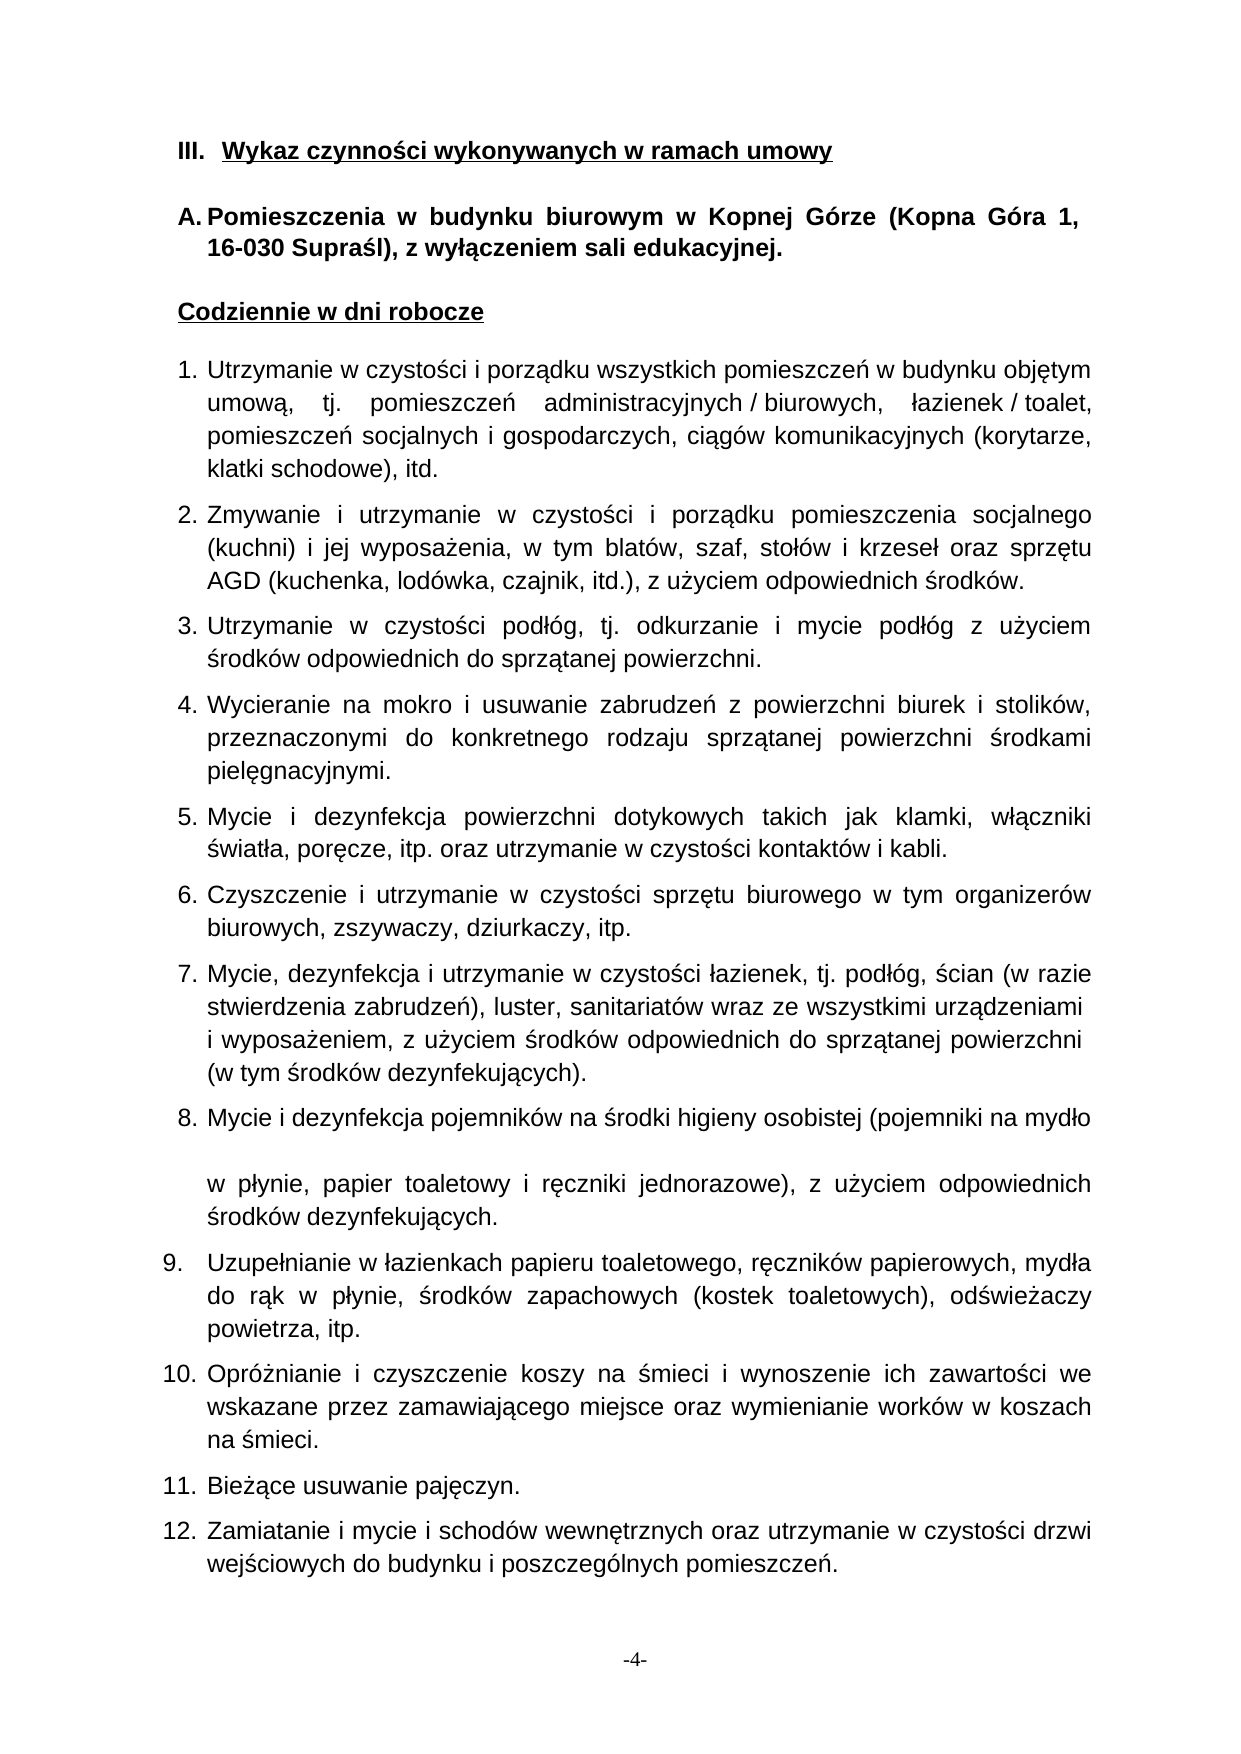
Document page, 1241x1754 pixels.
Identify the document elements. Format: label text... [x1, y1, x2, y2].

list Uzupełnianie w łazienkach papieru toaletowego, ręczników papierowych, mydła do rąk w płynie, środków zapachowych (kostek toaletowych), odświeżaczy powietrza, itp. [162, 1248, 1093, 1342]
list Pomieszczenia w budynku biurowym w Kopnej Górze (Kopna Góra 1, 16-030 Supraśl), z wyłączeniem sali edukacyjnej. [177, 202, 1093, 262]
list Mycie i dezynfekcja powierzchni dotykowych takich jak klamki, włączniki światła, poręcze, itp. oraz utrzymanie w czystości kontaktów i kabli. [177, 801, 1093, 863]
text III. Wykaz czynności wykonywanych w ramach umowy [177, 136, 1093, 164]
list Utrzymanie w czystości podłóg, tj. odkurzanie i mycie podłóg z użyciem środków odpowiednich do sprzątanej powierzchni. [177, 611, 1093, 673]
list Mycie, dezynfekcja i utrzymanie w czystości łazienek, tj. podłóg, ścian (w razie stwierdzenia zabrudzeń), luster, sanitariatów wraz ze wszystkimi urządzeniami i wyposażeniem, z użyciem środków odpowiednich do sprzątanej powierzchni (w tym środków dezynfekujących). [177, 958, 1093, 1086]
text Codziennie w dni robocze [177, 297, 1093, 326]
list Zmywanie i utrzymanie w czystości i porządku pomieszczenia socjalnego (kuchni) i jej wyposażenia, w tym blatów, szaf, stołów i krzeseł oraz sprzętu AGD (kuchenka, lodówka, czajnik, itd.), z użyciem odpowiednich środków. [177, 499, 1093, 594]
list Mycie i dezynfekcja pojemników na środki higieny osobistej (pojemniki na mydło w płynie, papier toaletowy i ręczniki jednorazowe), z użyciem odpowiednich środków dezynfekujących. [177, 1103, 1093, 1231]
list Utrzymanie w czystości i porządku wszystkich pomieszczeń w budynku objętym umową, tj. pomieszczeń administracyjnych / biurowych, łazienek / toalet, pomieszczeń socjalnych i gospodarczych, ciągów komunikacyjnych (korytarze, klatki schodowe), itd. [177, 355, 1093, 483]
list Czyszczenie i utrzymanie w czystości sprzętu biurowego w tym organizerów biurowych, zszywaczy, dziurkaczy, itp. [177, 880, 1093, 942]
list Opróżnianie i czyszczenie koszy na śmieci i wynoszenie ich zawartości we wskazane przez zamawiającego miejsce oraz wymienianie worków w koszach na śmieci. [162, 1359, 1093, 1454]
list Bieżące usuwanie pajęczyn. [162, 1471, 1093, 1499]
list Zamiatanie i mycie i schodów wewnętrznych oraz utrzymanie w czystości drzwi wejściowych do budynku i poszczególnych pomieszczeń. [162, 1516, 1093, 1578]
list Wycieranie na mokro i usuwanie zabrudzeń z powierzchni biurek i stolików, przeznaczonymi do konkretnego rodzaju sprzątanej powierzchni środkami pielęgnacyjnymi. [177, 690, 1093, 785]
